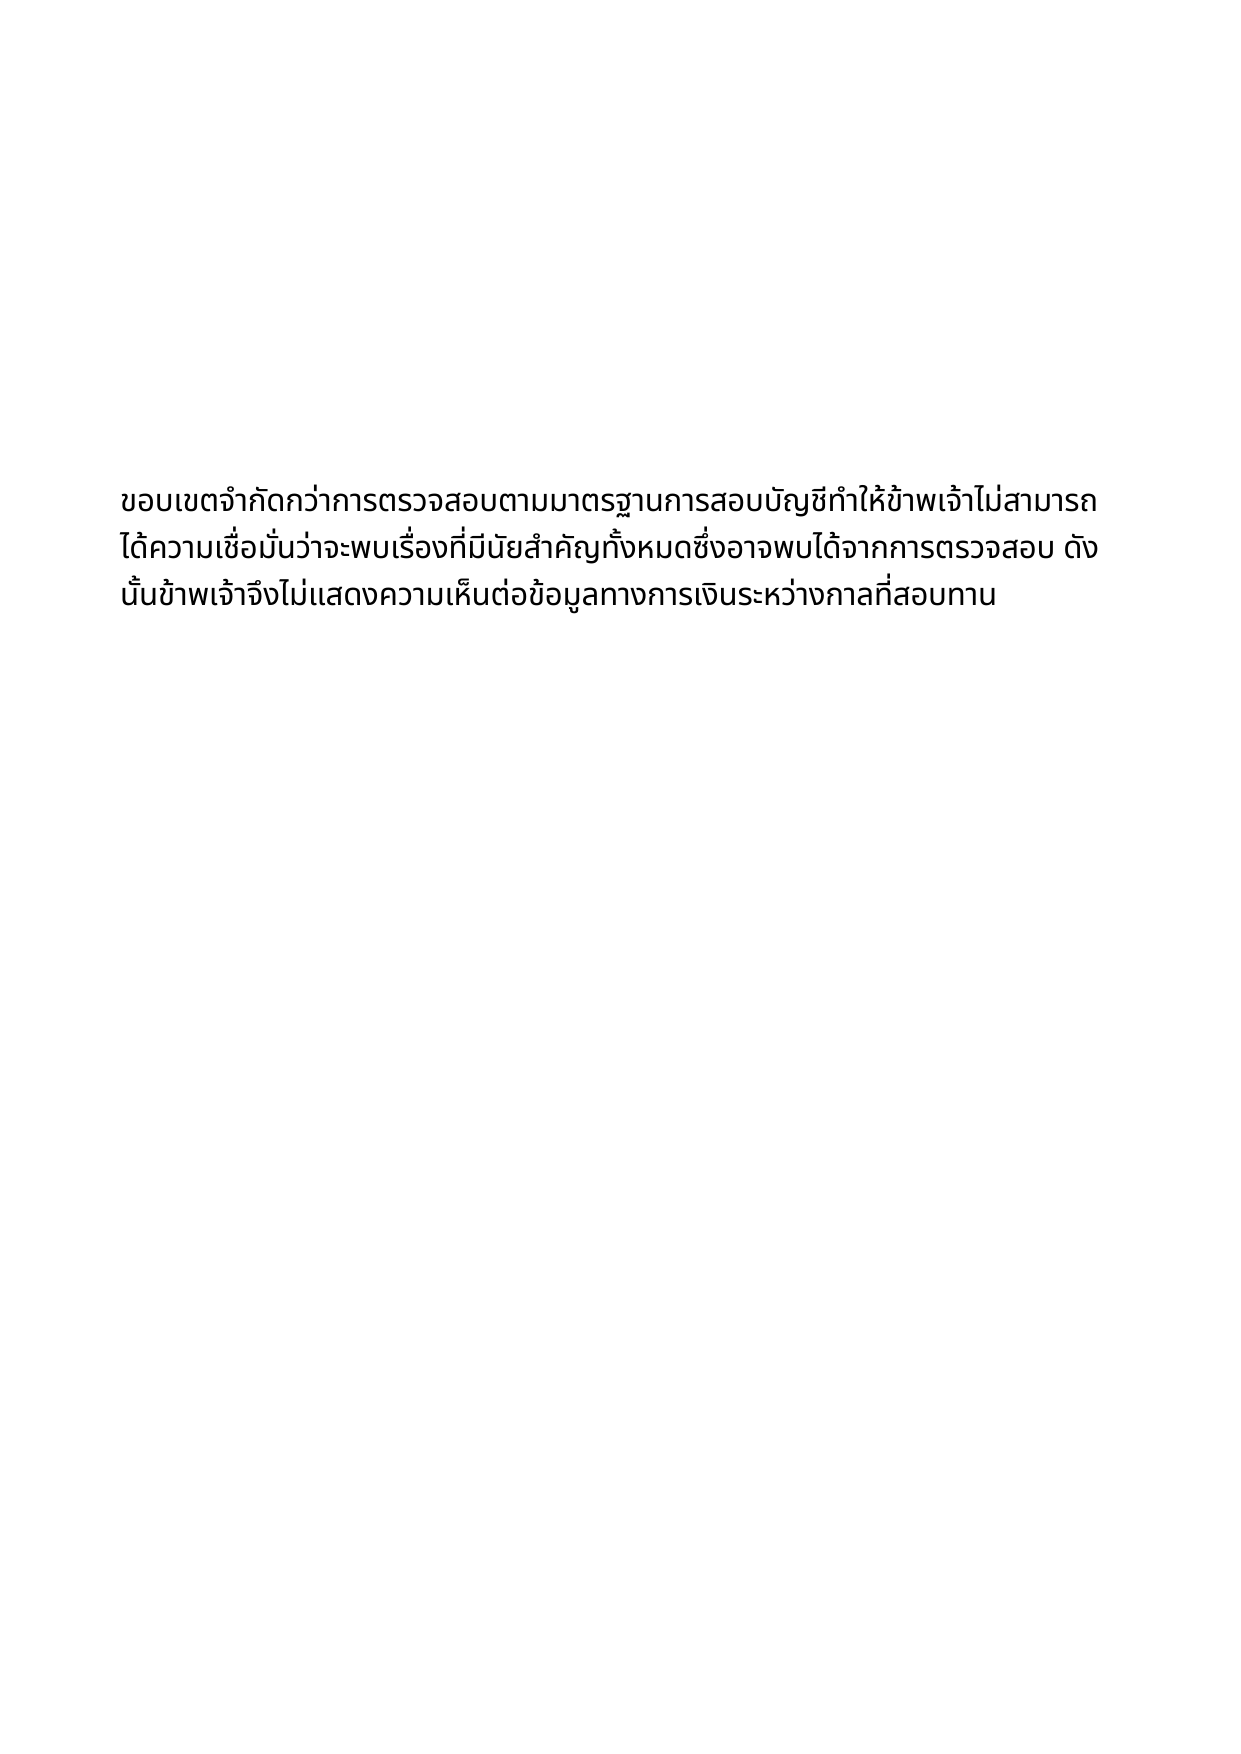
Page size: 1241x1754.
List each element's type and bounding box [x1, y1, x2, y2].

text [120, 478, 1120, 620]
